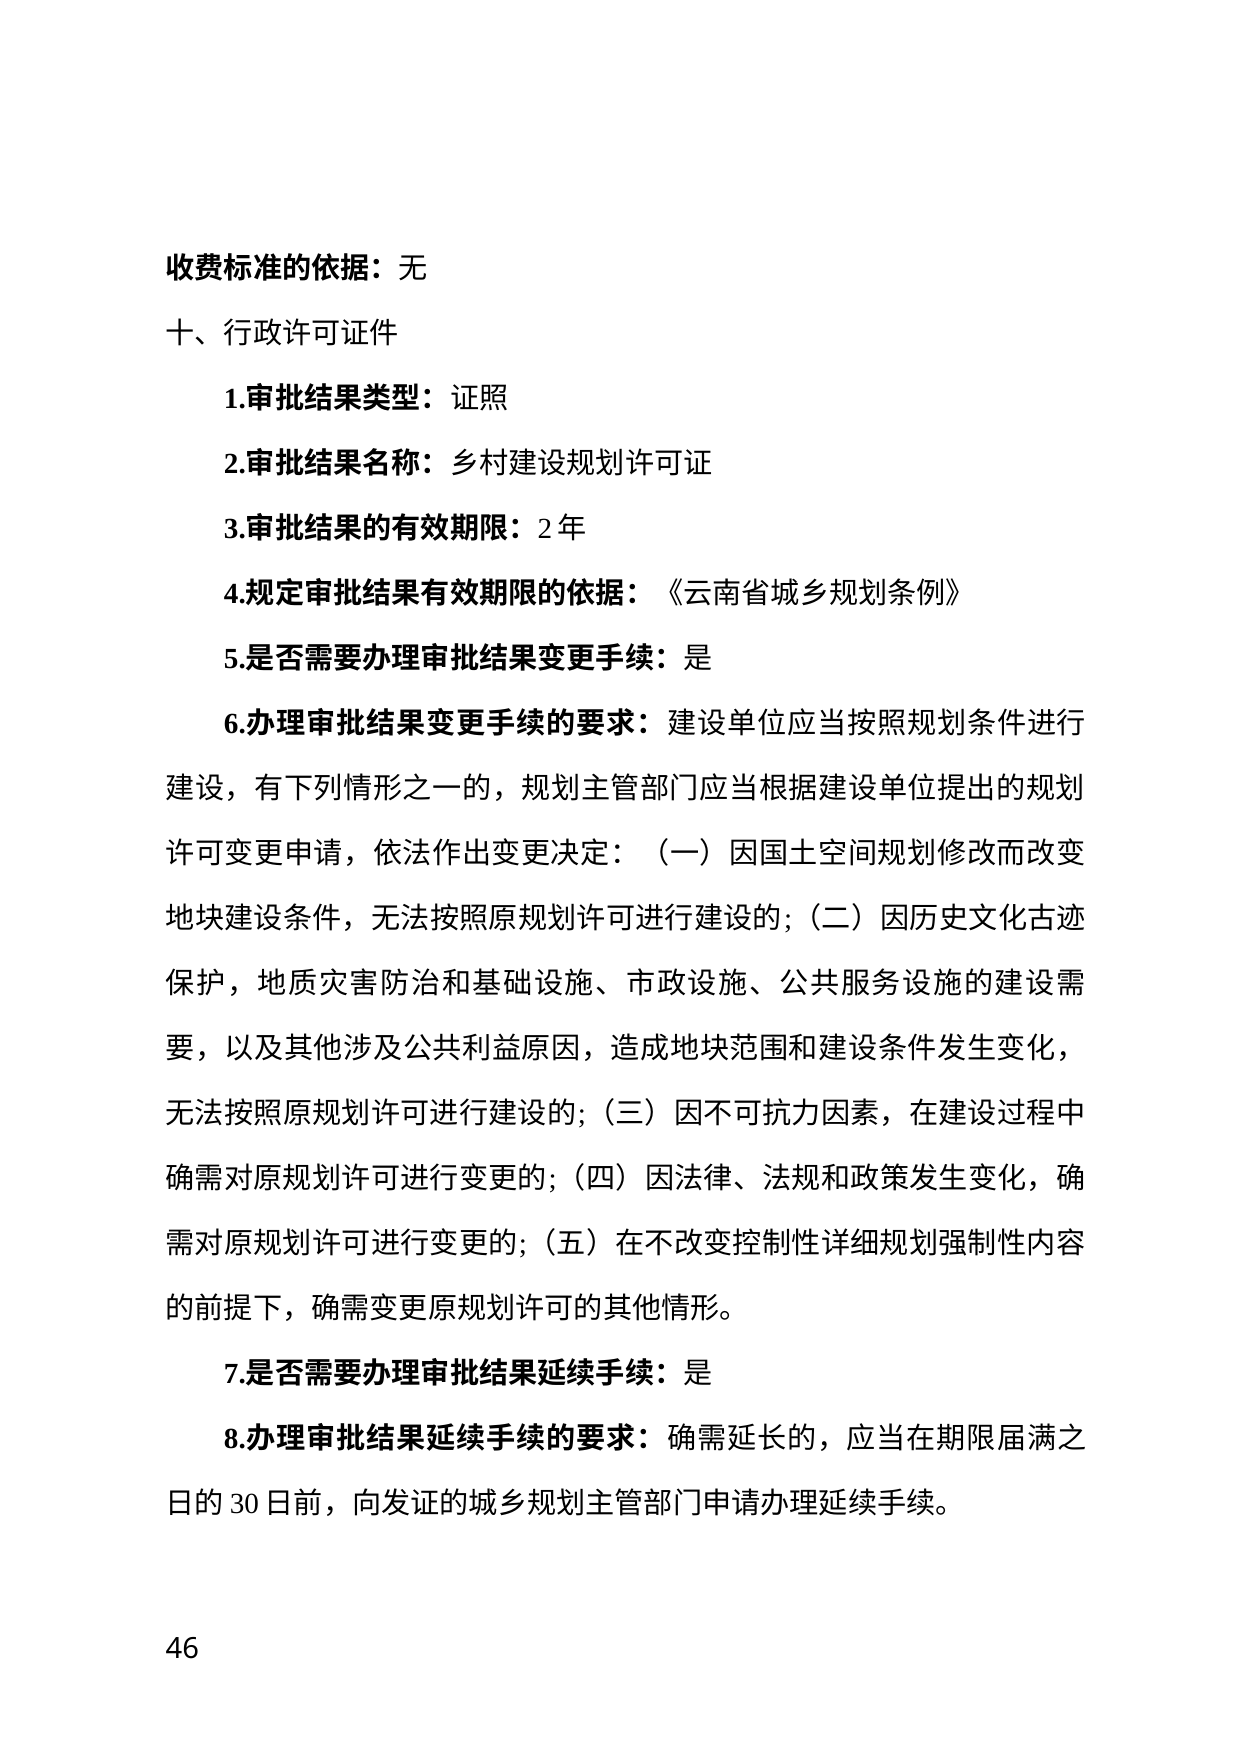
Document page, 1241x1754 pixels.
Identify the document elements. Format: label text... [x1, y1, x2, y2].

list 2.审批结果名称：乡村建设规划许可证 [165, 428, 1087, 493]
list 8.办理审批结果延续手续的要求：确需延长的，应当在期限届满之日的30日前，向发证的城乡规划主管部门申请办理延续手续。 [165, 1403, 1087, 1533]
list 5.是否需要办理审批结果变更手续：是 [165, 623, 1087, 688]
list 6.办理审批结果变更手续的要求：建设单位应当按照规划条件进行建设，有下列情形之一的，规划主管部门应当根据建设单位提出的规划许可变更申请，依法作出变更决定：（一）因国土空间规划修改而改变地块建设条件，无法按照原规划许可进行建设的;（二）因历史文化古迹保护，地质灾害防治和基础设施、市政设施、公共服务设施的建设需要，以及其他涉及公共利益原因，造成地块范围和建设条件发生变化，无法按照原规划许可进行建设的;（三）因不可抗力因素，在建设过程中确需对原规划许可进行变更的;（四）因法律、法规和政策发生变化，确需对原规划许可进行变更的;（五）在不改变控制性详细规划强制性内容的前提下，确需变更原规划许可的其他情形。 [165, 688, 1087, 1338]
list 7.是否需要办理审批结果延续手续：是 [165, 1338, 1087, 1403]
list 十、行政许可证件 [165, 298, 1087, 363]
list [165, 233, 1087, 298]
list 4.规定审批结果有效期限的依据：《云南省城乡规划条例》 [165, 558, 1087, 623]
list 1.审批结果类型：证照 [165, 363, 1087, 428]
list 3.审批结果的有效期限：2年 [165, 493, 1087, 558]
